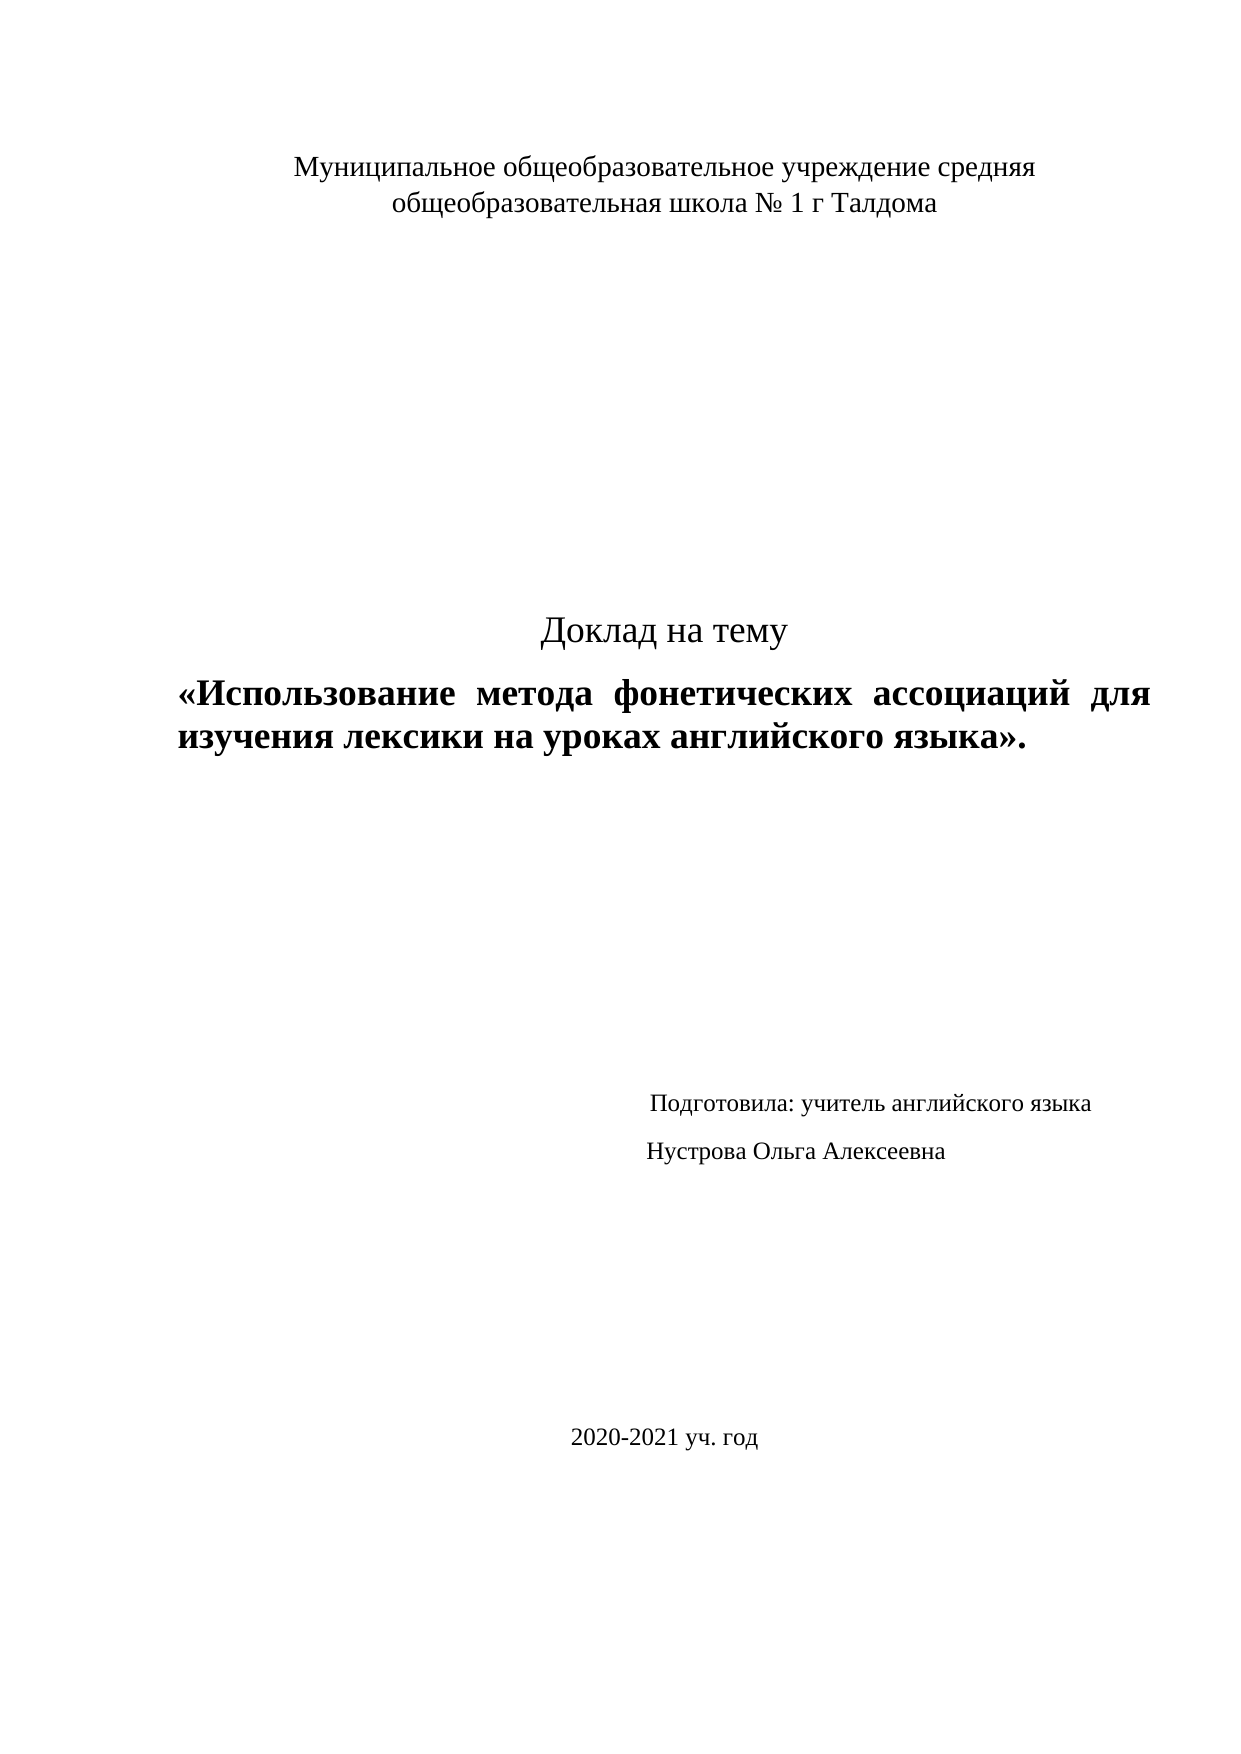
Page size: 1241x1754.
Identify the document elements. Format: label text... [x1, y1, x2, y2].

text «Использование метода фонетических ассоциаций для изучения лексики на уроках английского языка». [177, 671, 1152, 757]
text 2020-2021 уч. год [177, 1422, 1152, 1451]
text Подготовила: учитель английского языка [177, 1088, 1152, 1117]
text Нустрова Ольга Алексеевна [177, 1136, 1152, 1165]
text Муниципальное общеобразовательное учреждение средняя общеобразовательная школа № 1 г Талдома [177, 149, 1152, 218]
text Доклад на тему [177, 607, 1152, 651]
